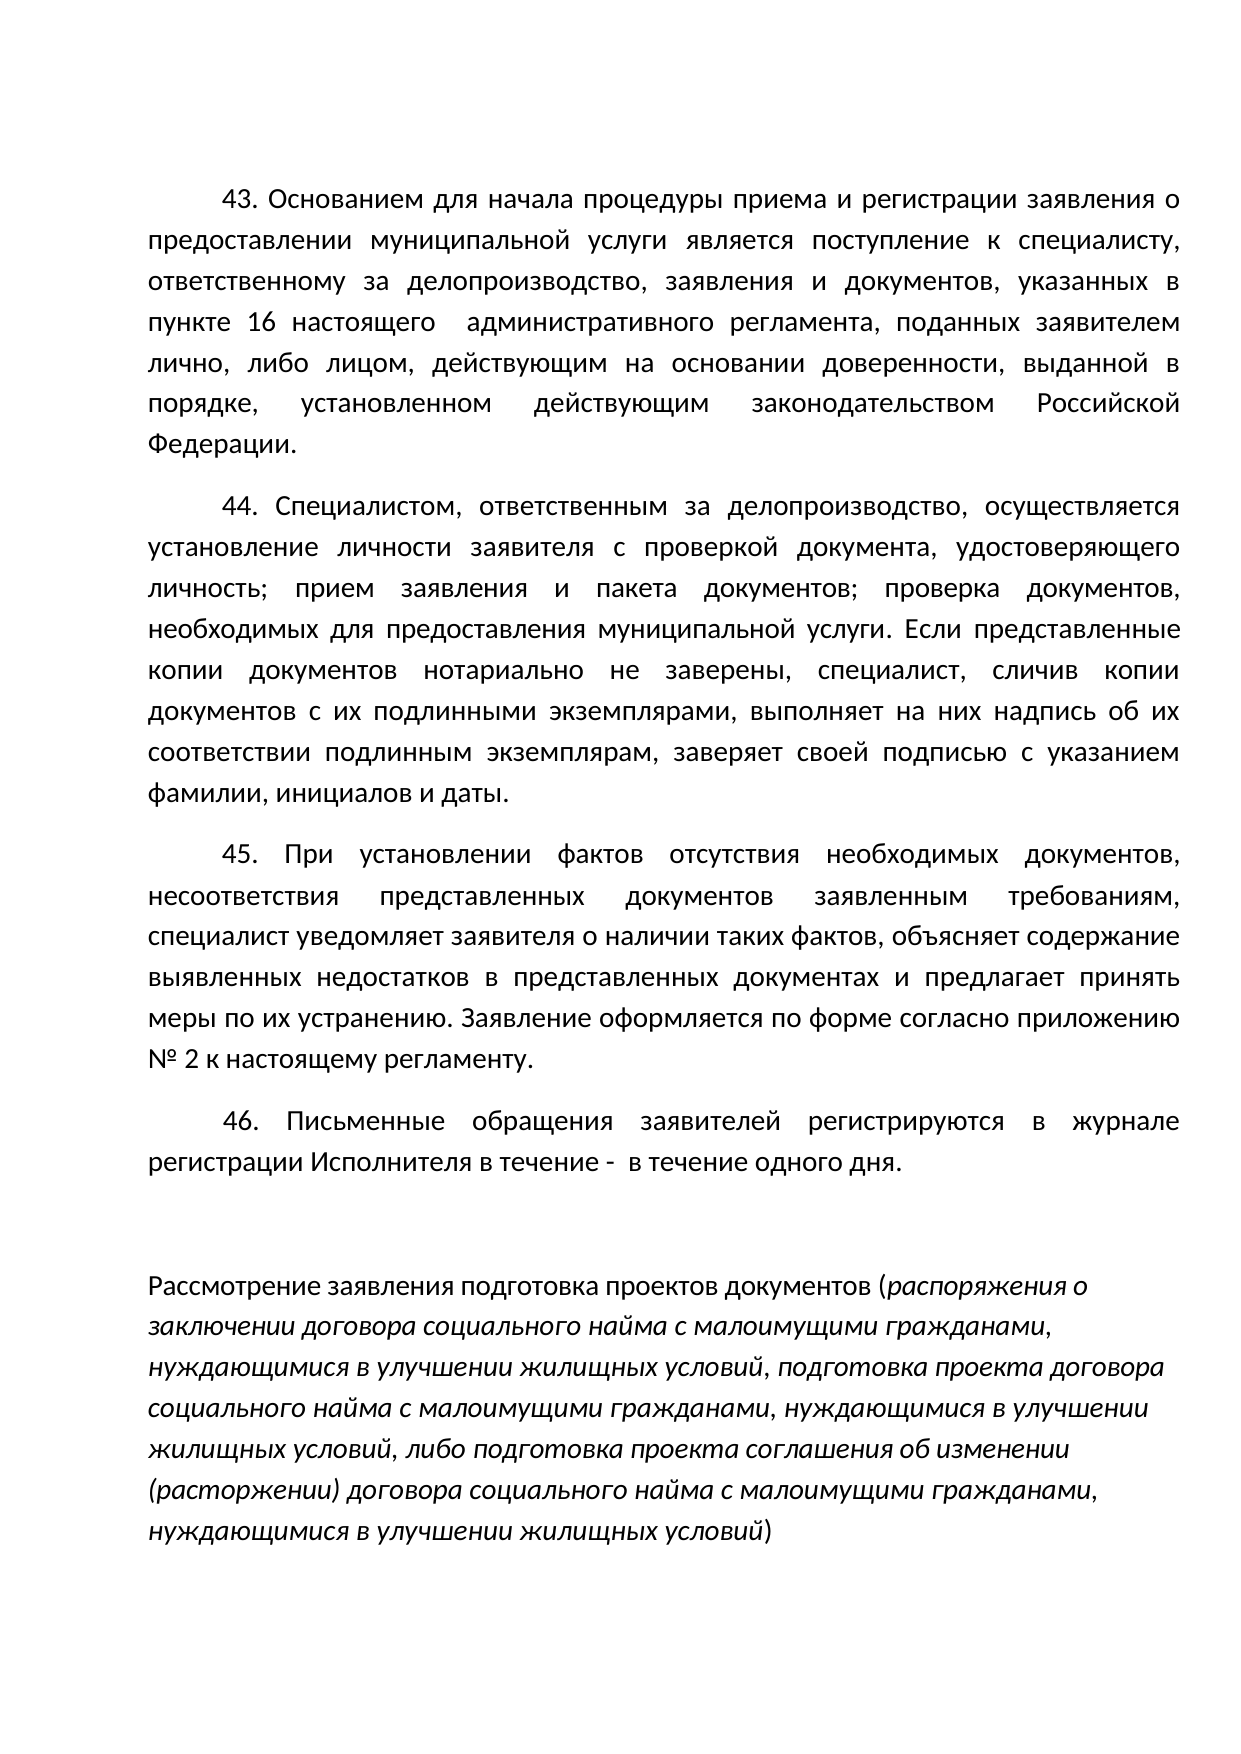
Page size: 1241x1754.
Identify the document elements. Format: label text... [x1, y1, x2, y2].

text 46. Письменные обращения заявителей регистрируются в журнале регистрации Исполнителя в течение - в течение одного дня. [148, 1102, 1181, 1179]
text Рассмотрение заявления подготовка проектов документов (распоряжения о заключении договора социального найма с малоимущими гражданами, нуждающимися в улучшении жилищных условий, подготовка проекта договора социального найма с малоимущими гражданами, нуждающимися в улучшении жилищных условий, либо подготовка проекта соглашения об изменении (расторжении) договора социального найма с малоимущими гражданами, нуждающимися в улучшении жилищных условий) [148, 1267, 1180, 1548]
text 44. Специалистом, ответственным за делопроизводство, осуществляется установление личности заявителя с проверкой документа, удостоверяющего личность; прием заявления и пакета документов; проверка документов, необходимых для предоставления муниципальной услуги. Если представленные копии документов нотариально не заверены, специалист, сличив копии документов с их подлинными экземплярами, выполняет на них надпись об их соответствии подлинным экземплярам, заверяет своей подписью с указанием фамилии, инициалов и даты. [148, 487, 1181, 809]
text 45. При установлении фактов отсутствия необходимых документов, несоответствия представленных документов заявленным требованиям, специалист уведомляет заявителя о наличии таких фактов, объясняет содержание выявленных недостатков в представленных документах и предлагает принять меры по их устранению. Заявление оформляется по форме согласно приложению № 2 к настоящему регламенту. [148, 836, 1181, 1076]
text 43. Основанием для начала процедуры приема и регистрации заявления о предоставлении муниципальной услуги является поступление к специалисту, ответственному за делопроизводство, заявления и документов, указанных в пункте 16 настоящего административного регламента, поданных заявителем лично, либо лицом, действующим на основании доверенности, выданной в порядке, установленном действующим законодательством Российской Федерации. [148, 180, 1181, 461]
